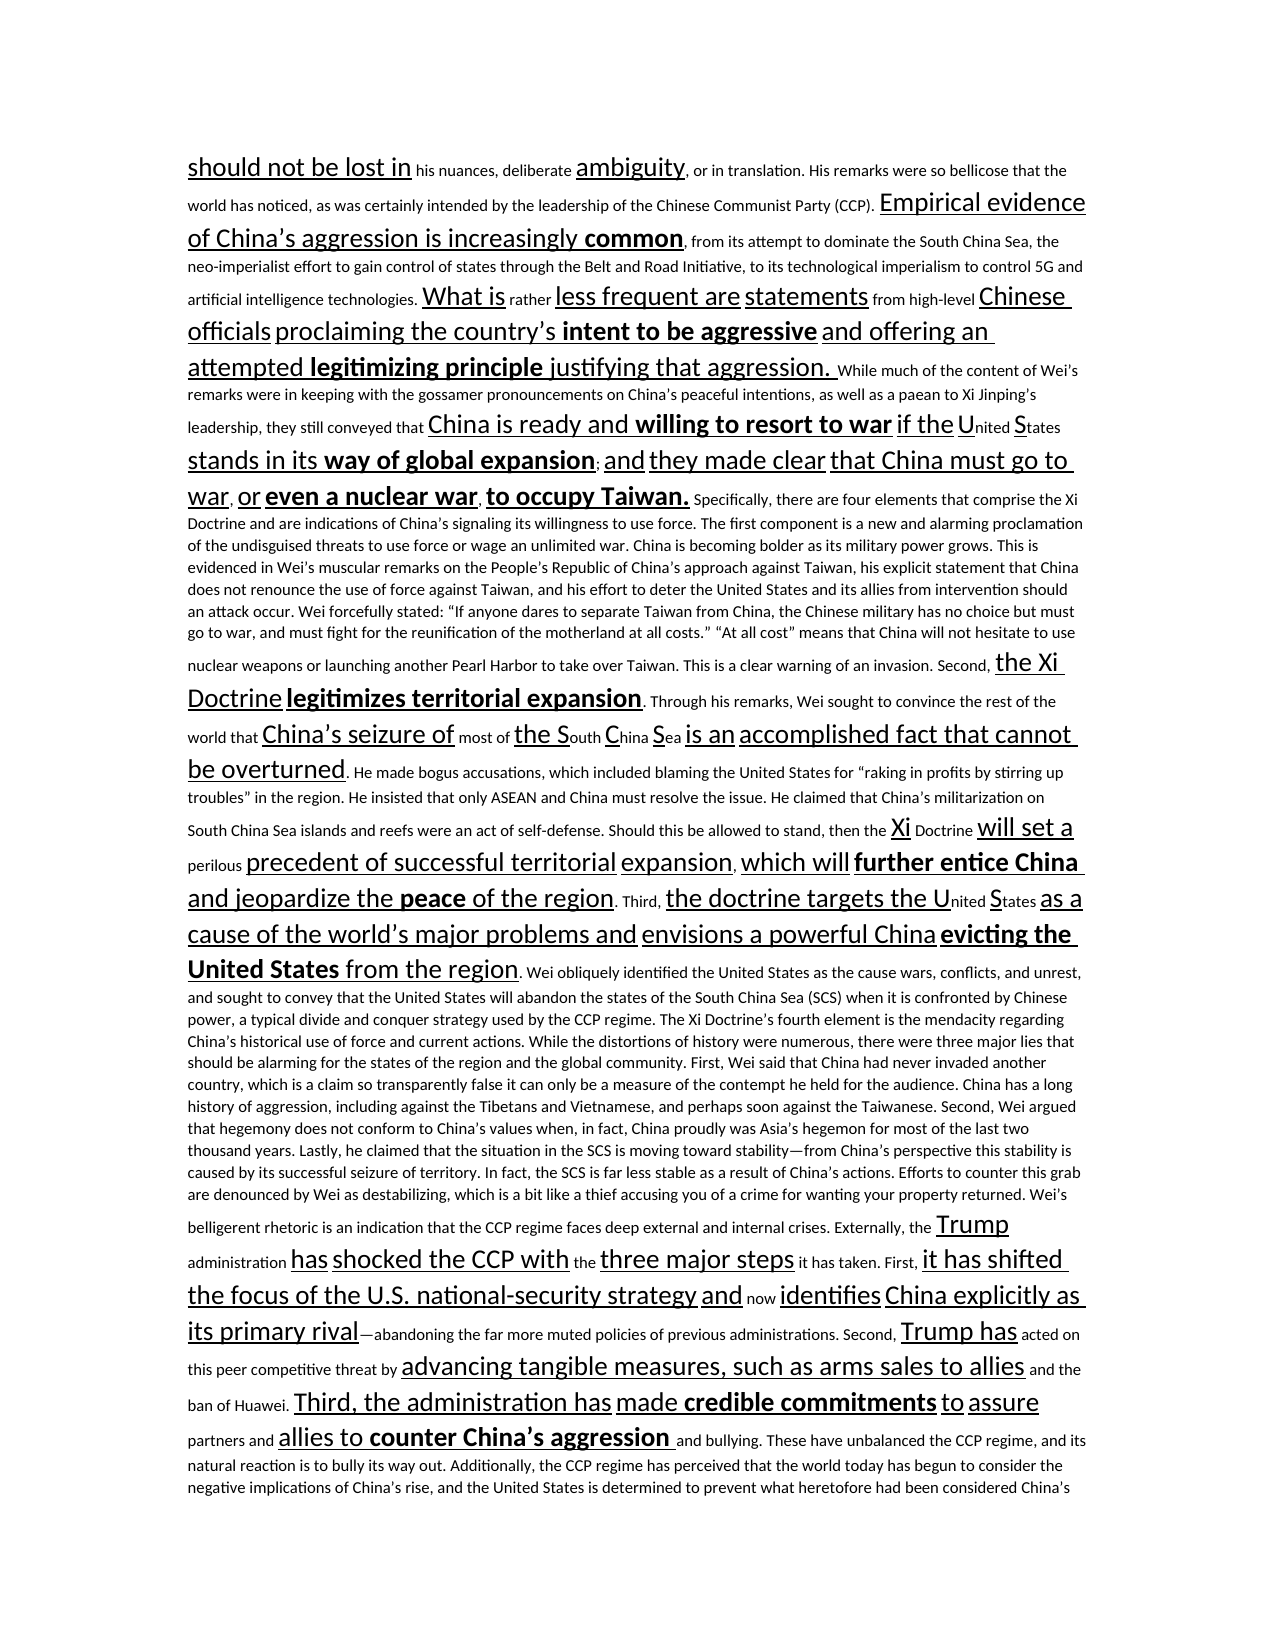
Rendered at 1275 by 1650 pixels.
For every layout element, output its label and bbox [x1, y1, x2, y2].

text [187, 150, 1087, 1497]
